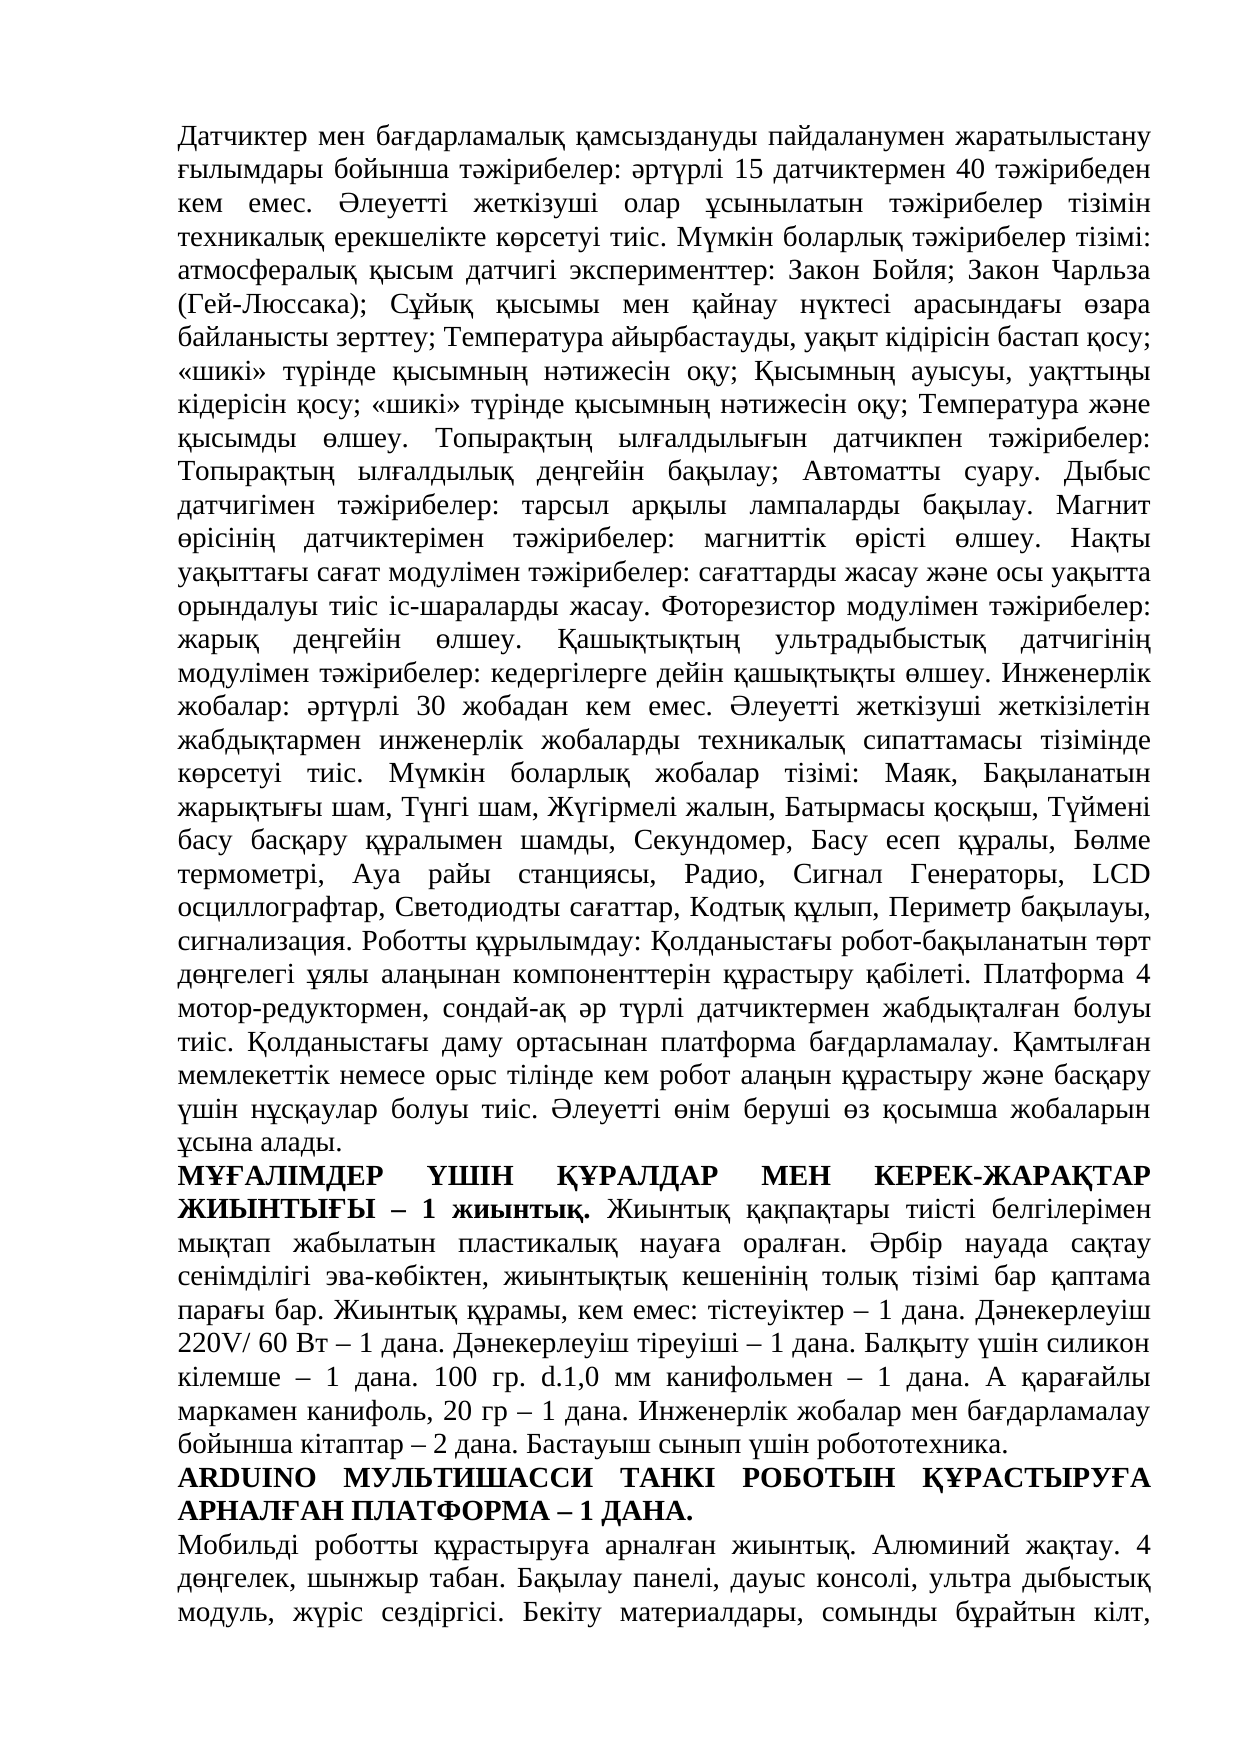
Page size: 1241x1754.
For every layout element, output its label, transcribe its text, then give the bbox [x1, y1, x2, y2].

text МҰҒАЛІМДЕР ҮШІН ҚҰРАЛДАР МЕН КЕРЕК-ЖАРАҚТАР ЖИЫНТЫҒЫ – 1 жиынтық. Жиынтық қақпақтары тиісті белгілерімен мықтап жабылатын пластикалық науаға оралған. Әрбір науада сақтау сенімділігі эва-көбіктен, жиынтықтық кешенінің толық тізімі бар қаптама парағы бар. Жиынтық құрамы, кем емес: тістеуіктер – 1 дана. Дәнекерлеуіш 220V/ 60 Вт – 1 дана. Дәнекерлеуіш тіреуіші – 1 дана. Балқыту үшін силикон кілемше – 1 дана. 100 гр. d.1,0 мм канифольмен – 1 дана. А қарағайлы маркамен канифоль, 20 гр – 1 дана. Инженерлік жобалар мен бағдарламалау бойынша кітаптар – 2 дана. Бастауыш сынып үшін робототехника. [177, 1158, 1152, 1460]
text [177, 118, 1152, 1158]
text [177, 1527, 1152, 1627]
text ARDUINO МУЛЬТИШАССИ ТАНКІ РОБОТЫН ҚҰРАСТЫРУҒА АРНАЛҒАН ПЛАТФОРМА – 1 ДАНА. [177, 1460, 1152, 1527]
